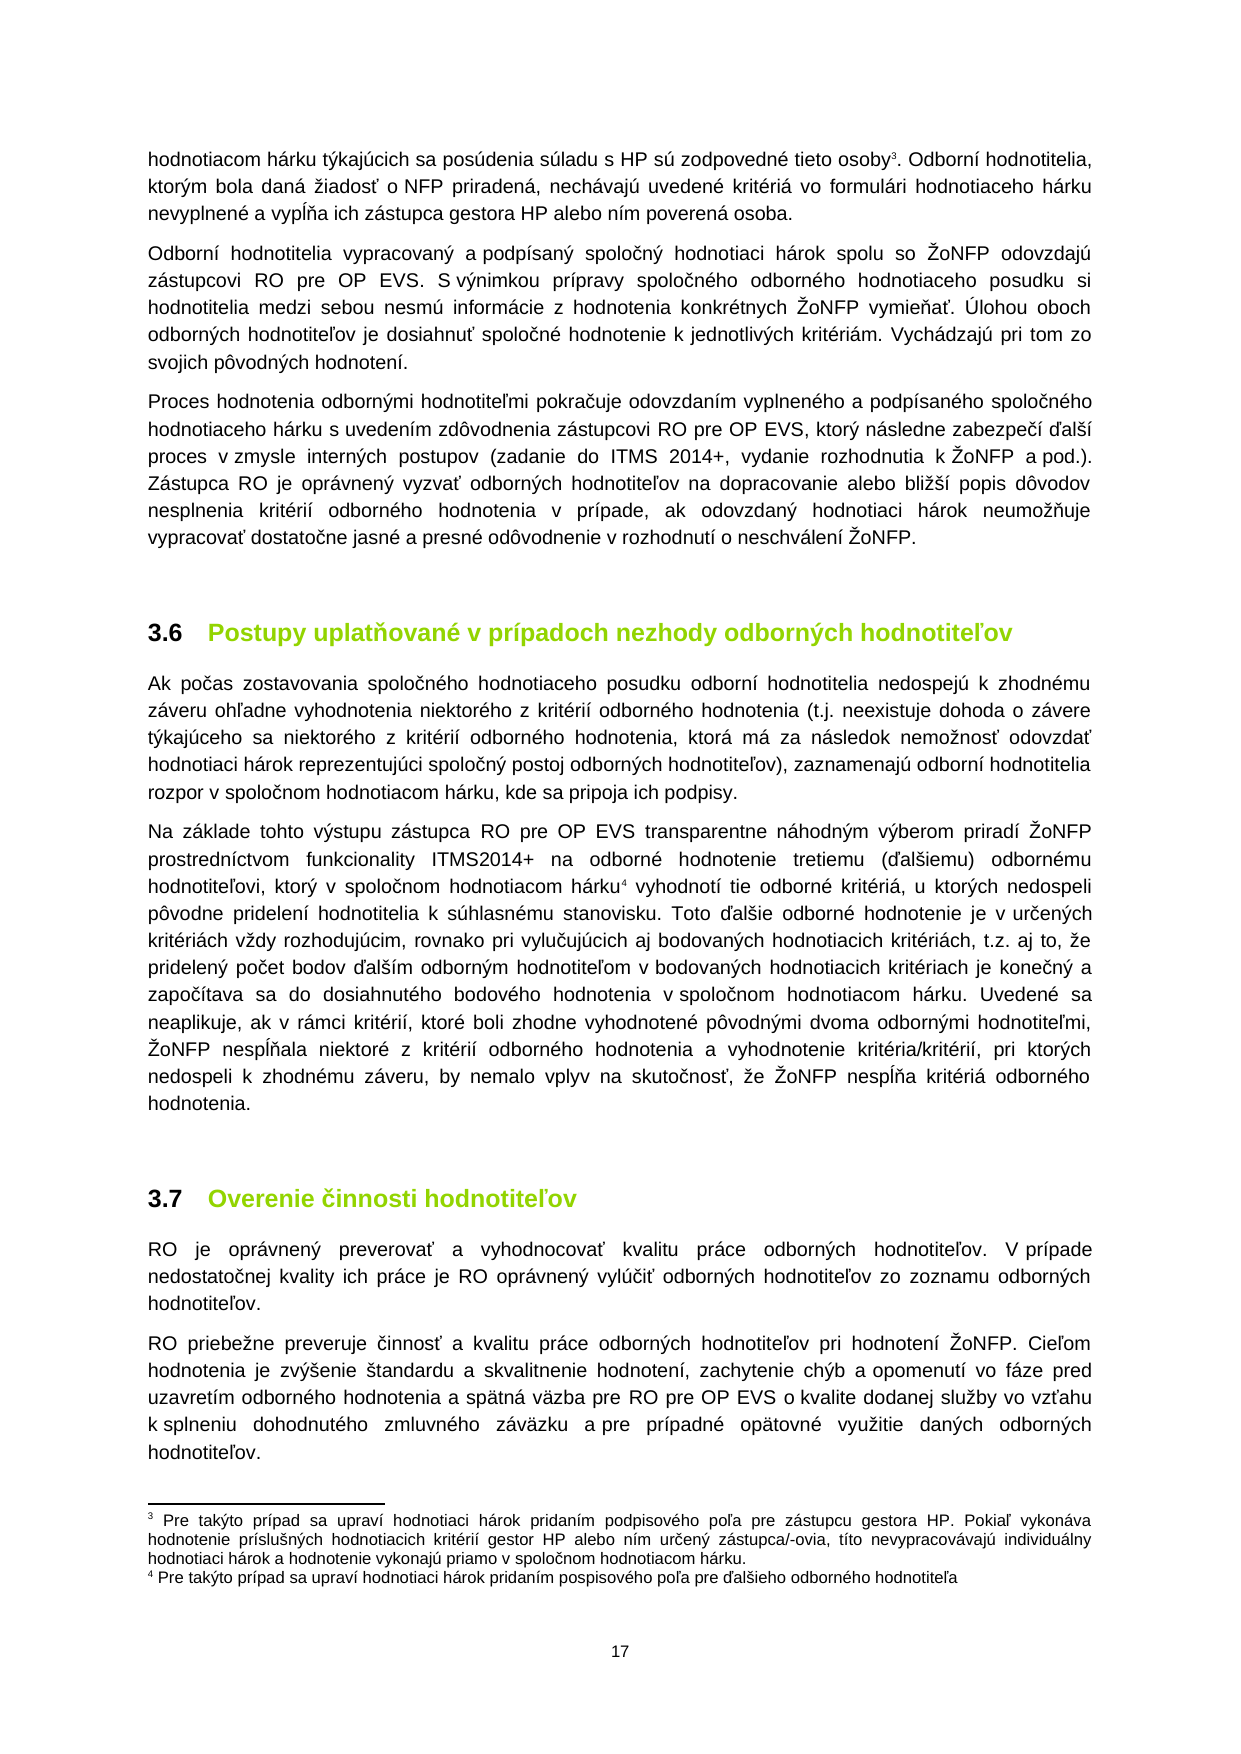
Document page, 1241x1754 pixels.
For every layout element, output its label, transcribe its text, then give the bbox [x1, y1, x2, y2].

text Na základe tohto výstupu zástupca RO pre OP EVS transparentne náhodným výberom priradí ŽoNFP prostredníctvom funkcionality ITMS2014+ na odborné hodnotenie tretiemu (ďalšiemu) odbornému hodnotiteľovi, ktorý v spoločnom hodnotiacom hárku vyhodnotí tie odborné kritériá, u ktorých nedospeli pôvodne pridelení hodnotitelia k súhlasnému stanovisku. Toto ďalšie odborné hodnotenie je v určených kritériách vždy rozhodujúcim, rovnako pri vylučujúcich aj bodovaných hodnotiacich kritériách, t.z. aj to, že pridelený počet bodov ďalším odborným hodnotiteľom v bodovaných hodnotiacich kritériach je konečný a započítava sa do dosiahnutého bodového hodnotenia v spoločnom hodnotiacom hárku. Uvedené sa neaplikuje, ak v rámci kritérií, ktoré boli zhodne vyhodnotené pôvodnými dvoma odbornými hodnotiteľmi, ŽoNFP nespĺňala niektoré z kritérií odborného hodnotenia a vyhodnotenie kritéria/kritérií, pri ktorých nedospeli k zhodnému záveru, by nemalo vplyv na skutočnosť, že ŽoNFP nespĺňa kritériá odborného hodnotenia. [148, 820, 1092, 1115]
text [148, 148, 1092, 225]
subtitle Postupy uplatňované v prípadoch nezhody odborných hodnotiteľov [148, 618, 1092, 647]
subtitle Overenie činnosti hodnotiteľov [148, 1184, 1092, 1213]
text RO je oprávnený preverovať a vyhodnocovať kvalitu práce odborných hodnotiteľov. V prípade nedostatočnej kvality ich práce je RO oprávnený vylúčiť odborných hodnotiteľov zo zoznamu odborných hodnotiteľov. [148, 1238, 1092, 1315]
text RO priebežne preveruje činnosť a kvalitu práce odborných hodnotiteľov pri hodnotení ŽoNFP. Cieľom hodnotenia je zvýšenie štandardu a skvalitnenie hodnotení, zachytenie chýb a opomenutí vo fáze pred uzavretím odborného hodnotenia a spätná väzba pre RO pre OP EVS o kvalite dodanej služby vo vzťahu k splneniu dohodnutého zmluvného záväzku a pre prípadné opätovné využitie daných odborných hodnotiteľov. [148, 1332, 1092, 1463]
text Odborní hodnotitelia vypracovaný a podpísaný spoločný hodnotiaci hárok spolu so ŽoNFP odovzdajú zástupcovi RO pre OP EVS. S výnimkou prípravy spoločného odborného hodnotiaceho posudku si hodnotitelia medzi sebou nesmú informácie z hodnotenia konkrétnych ŽoNFP vymieňať. Úlohou oboch odborných hodnotiteľov je dosiahnuť spoločné hodnotenie k jednotlivých kritériám. Vychádzajú pri tom zo svojich pôvodných hodnotení. [148, 242, 1092, 373]
text Proces hodnotenia odbornými hodnotiteľmi pokračuje odovzdaním vyplneného a podpísaného spoločného hodnotiaceho hárku s uvedením zdôvodnenia zástupcovi RO pre OP EVS, ktorý následne zabezpečí ďalší proces v zmysle interných postupov (zadanie do ITMS 2014+, vydanie rozhodnutia k ŽoNFP a pod.). Zástupca RO je oprávnený vyzvať odborných hodnotiteľov na dopracovanie alebo bližší popis dôvodov nesplnenia kritérií odborného hodnotenia v prípade, ak odovzdaný hodnotiaci hárok neumožňuje vypracovať dostatočne jasné a presné odôvodnenie v rozhodnutí o neschválení ŽoNFP. [148, 390, 1092, 549]
text Ak počas zostavovania spoločného hodnotiaceho posudku odborní hodnotitelia nedospejú k zhodnému záveru ohľadne vyhodnotenia niektorého z kritérií odborného hodnotenia (t.j. neexistuje dohoda o závere týkajúceho sa niektorého z kritérií odborného hodnotenia, ktorá má za následok nemožnosť odovzdať hodnotiaci hárok reprezentujúci spoločný postoj odborných hodnotiteľov), zaznamenajú odborní hodnotitelia rozpor v spoločnom hodnotiacom hárku, kde sa pripoja ich podpisy. [148, 672, 1092, 803]
